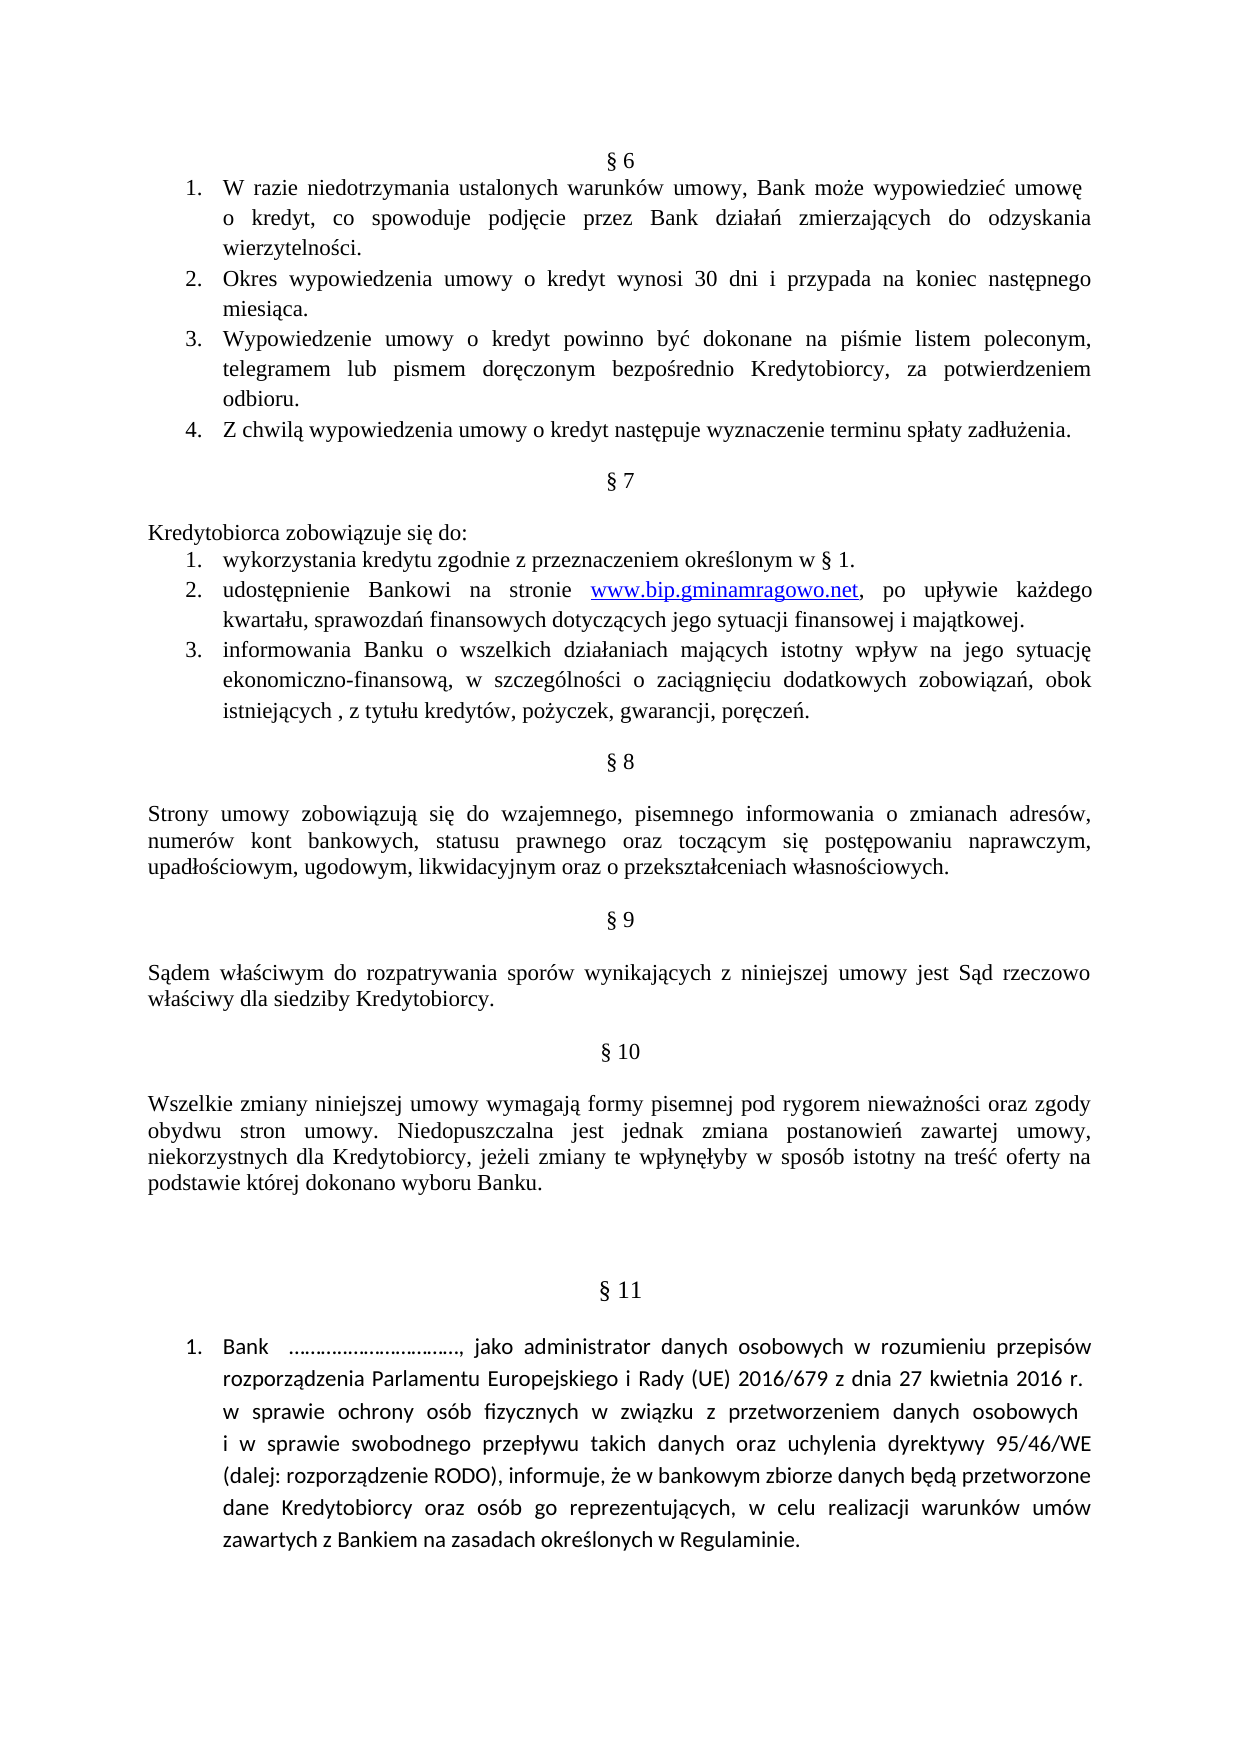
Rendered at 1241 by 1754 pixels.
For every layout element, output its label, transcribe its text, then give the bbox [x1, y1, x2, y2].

text § 11 [148, 1275, 1093, 1304]
text § 8 [148, 748, 1093, 774]
list W razie niedotrzymania ustalonych warunków umowy, Bank może wypowiedzieć umowę o kredyt, co spowoduje podjęcie przez Bank działań zmierzających do odzyskania wierzytelności. [185, 174, 1093, 261]
text § 9 [148, 906, 1093, 932]
text § 10 [148, 1038, 1093, 1064]
list Bank ………..…………………, jako administrator danych osobowych w rozumieniu przepisów rozporządzenia Parlamentu Europejskiego i Rady (UE) 2016/679 z dnia 27 kwietnia 2016 r. w sprawie ochrony osób fizycznych w związku z przetworzeniem danych osobowych i w sprawie swobodnego przepływu takich danych oraz uchylenia dyrektywy 95/46/WE (dalej: rozporządzenie RODO), informuje, że w bankowym zbiorze danych będą przetworzone dane Kredytobiorcy oraz osób go reprezentujących, w celu realizacji warunków umów zawartych z Bankiem na zasadach określonych w Regulaminie. [185, 1332, 1093, 1553]
text Strony umowy zobowiązują się do wzajemnego, pisemnego informowania o zmianach adresów, numerów kont bankowych, statusu prawnego oraz toczącym się postępowaniu naprawczym, upadłościowym, ugodowym, likwidacyjnym oraz o przekształceniach własnościowych. [148, 801, 1093, 879]
list Z chwilą wypowiedzenia umowy o kredyt następuje wyznaczenie terminu spłaty zadłużenia. [185, 416, 1093, 442]
text Wszelkie zmiany niniejszej umowy wymagają formy pisemnej pod rygorem nieważności oraz zgody obydwu stron umowy. Niedopuszczalna jest jednak zmiana postanowień zawartej umowy, niekorzystnych dla Kredytobiorcy, jeżeli zmiany te wpłynęłyby w sposób istotny na treść oferty na podstawie której dokonano wyboru Banku. [148, 1090, 1093, 1196]
text § 7 [148, 467, 1093, 493]
list Okres wypowiedzenia umowy o kredyt wynosi 30 dni i przypada na koniec następnego miesiąca. [185, 264, 1093, 321]
text Sądem właściwym do rozpatrywania sporów wynikających z niniejszej umowy jest Sąd rzeczowo właściwy dla siedziby Kredytobiorcy. [148, 959, 1093, 1011]
list Wypowiedzenie umowy o kredyt powinno być dokonane na piśmie listem poleconym, telegramem lub pismem doręczonym bezpośrednio Kredytobiorcy, za potwierdzeniem odbioru. [185, 325, 1093, 412]
list informowania Banku o wszelkich działaniach mających istotny wpływ na jego sytuację ekonomiczno-finansową, w szczególności o zaciągnięciu dodatkowych zobowiązań, obok istniejących , z tytułu kredytów, pożyczek, gwarancji, poręczeń. [185, 636, 1093, 723]
text Kredytobiorca zobowiązuje się do: [148, 519, 1093, 546]
list udostępnienie Bankowi na stronie www.bip.gminamragowo.net, po upływie każdego kwartału, sprawozdań finansowych dotyczących jego sytuacji finansowej i majątkowej. [185, 576, 1093, 632]
text § 6 [148, 148, 1093, 174]
list wykorzystania kredytu zgodnie z przeznaczeniem określonym w § 1. [185, 546, 1093, 572]
